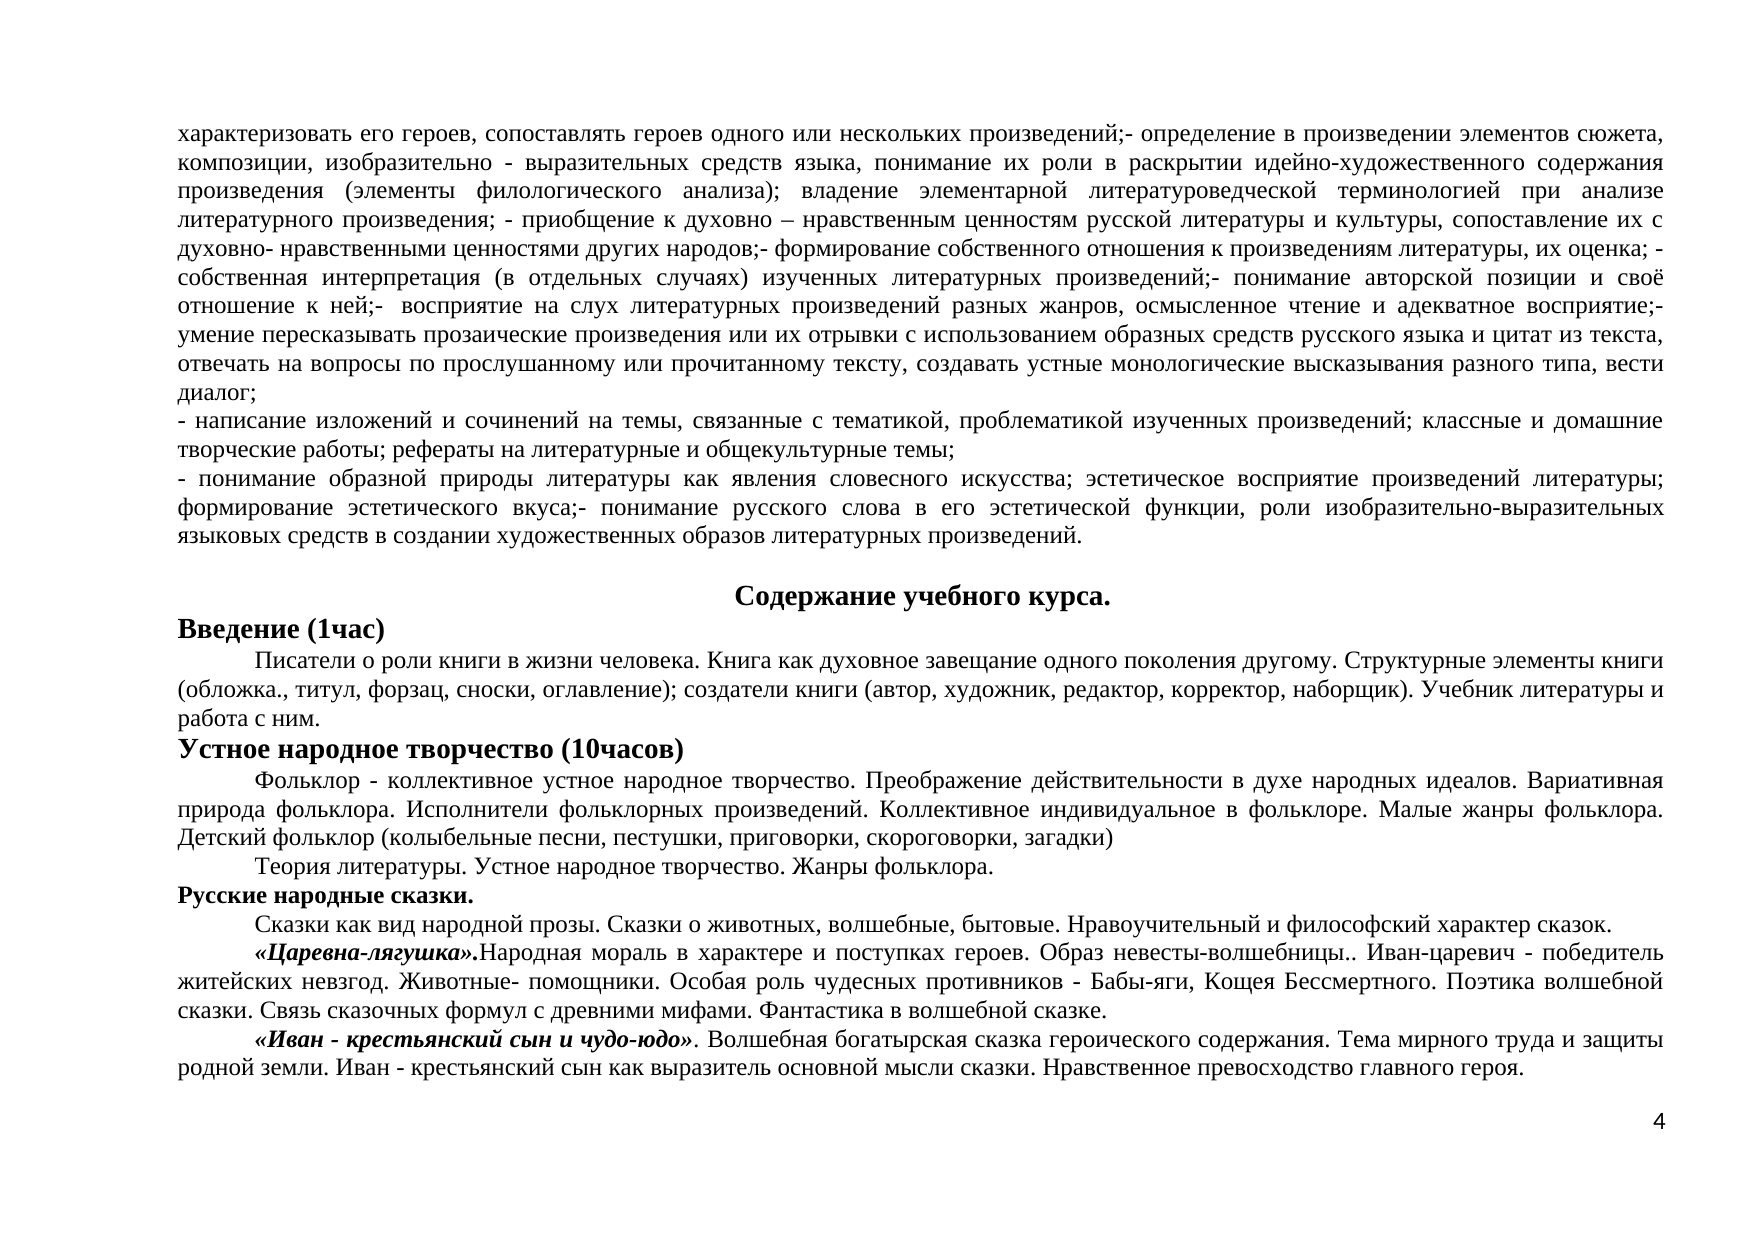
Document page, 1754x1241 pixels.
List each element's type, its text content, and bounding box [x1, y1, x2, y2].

text «Иван - крестьянский сын и чудо-юдо». Волшебная богатырская сказка героического содержания. Тема мирного труда и защиты родной земли. Иван - крестьянский сын как выразитель основной мысли сказки. Нравственное превосходство главного героя. [177, 1024, 1665, 1081]
text Писатели о роли книги в жизни человека. Книга как духовное завещание одного поколения другому. Структурные элементы книги (обложка., титул, форзац, сноски, оглавление); создатели книги (автор, художник, редактор, корректор, наборщик). Учебник литературы и работа с ним. [177, 645, 1665, 731]
text «Царевна-лягушка».Народная мораль в характере и поступках героев. Образ невесты-волшебницы.. Иван-царевич - победитель житейских невзгод. Животные- помощники. Особая роль чудесных противников - Бабы-яги, Кощея Бессмертного. Поэтика волшебной сказки. Связь сказочных формул с древними мифами. Фантастика в волшебной сказке. [177, 937, 1665, 1024]
text Устное народное творчество (10часов) [177, 731, 1665, 765]
text Содержание учебного курса. [252, 578, 1592, 612]
text Теория литературы. Устное народное творчество. Жанры фольклора. [177, 851, 1665, 880]
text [177, 118, 1665, 406]
text Введение (1час) [177, 612, 1665, 645]
text Фольклор - коллективное устное народное творчество. Преображение действительности в духе народных идеалов. Вариативная природа фольклора. Исполнители фольклорных произведений. Коллективное индивидуальное в фольклоре. Малые жанры фольклора. Детский фольклор (колыбельные песни, пестушки, приговорки, скороговорки, загадки) [177, 765, 1665, 851]
text - понимание образной природы литературы как явления словесного искусства; эстетическое восприятие произведений литературы; формирование эстетического вкуса;- понимание русского слова в его эстетической функции, роли изобразительно-выразительных языковых средств в создании художественных образов литературных произведений. [177, 463, 1665, 549]
text Сказки как вид народной прозы. Сказки о животных, волшебные, бытовые. Нравоучительный и философский характер сказок. [177, 909, 1665, 937]
text - написание изложений и сочинений на темы, связанные с тематикой, проблематикой изученных произведений; классные и домашние творческие работы; рефераты на литературные и общекультурные темы; [177, 406, 1665, 463]
text Русские народные сказки. [177, 880, 1665, 909]
